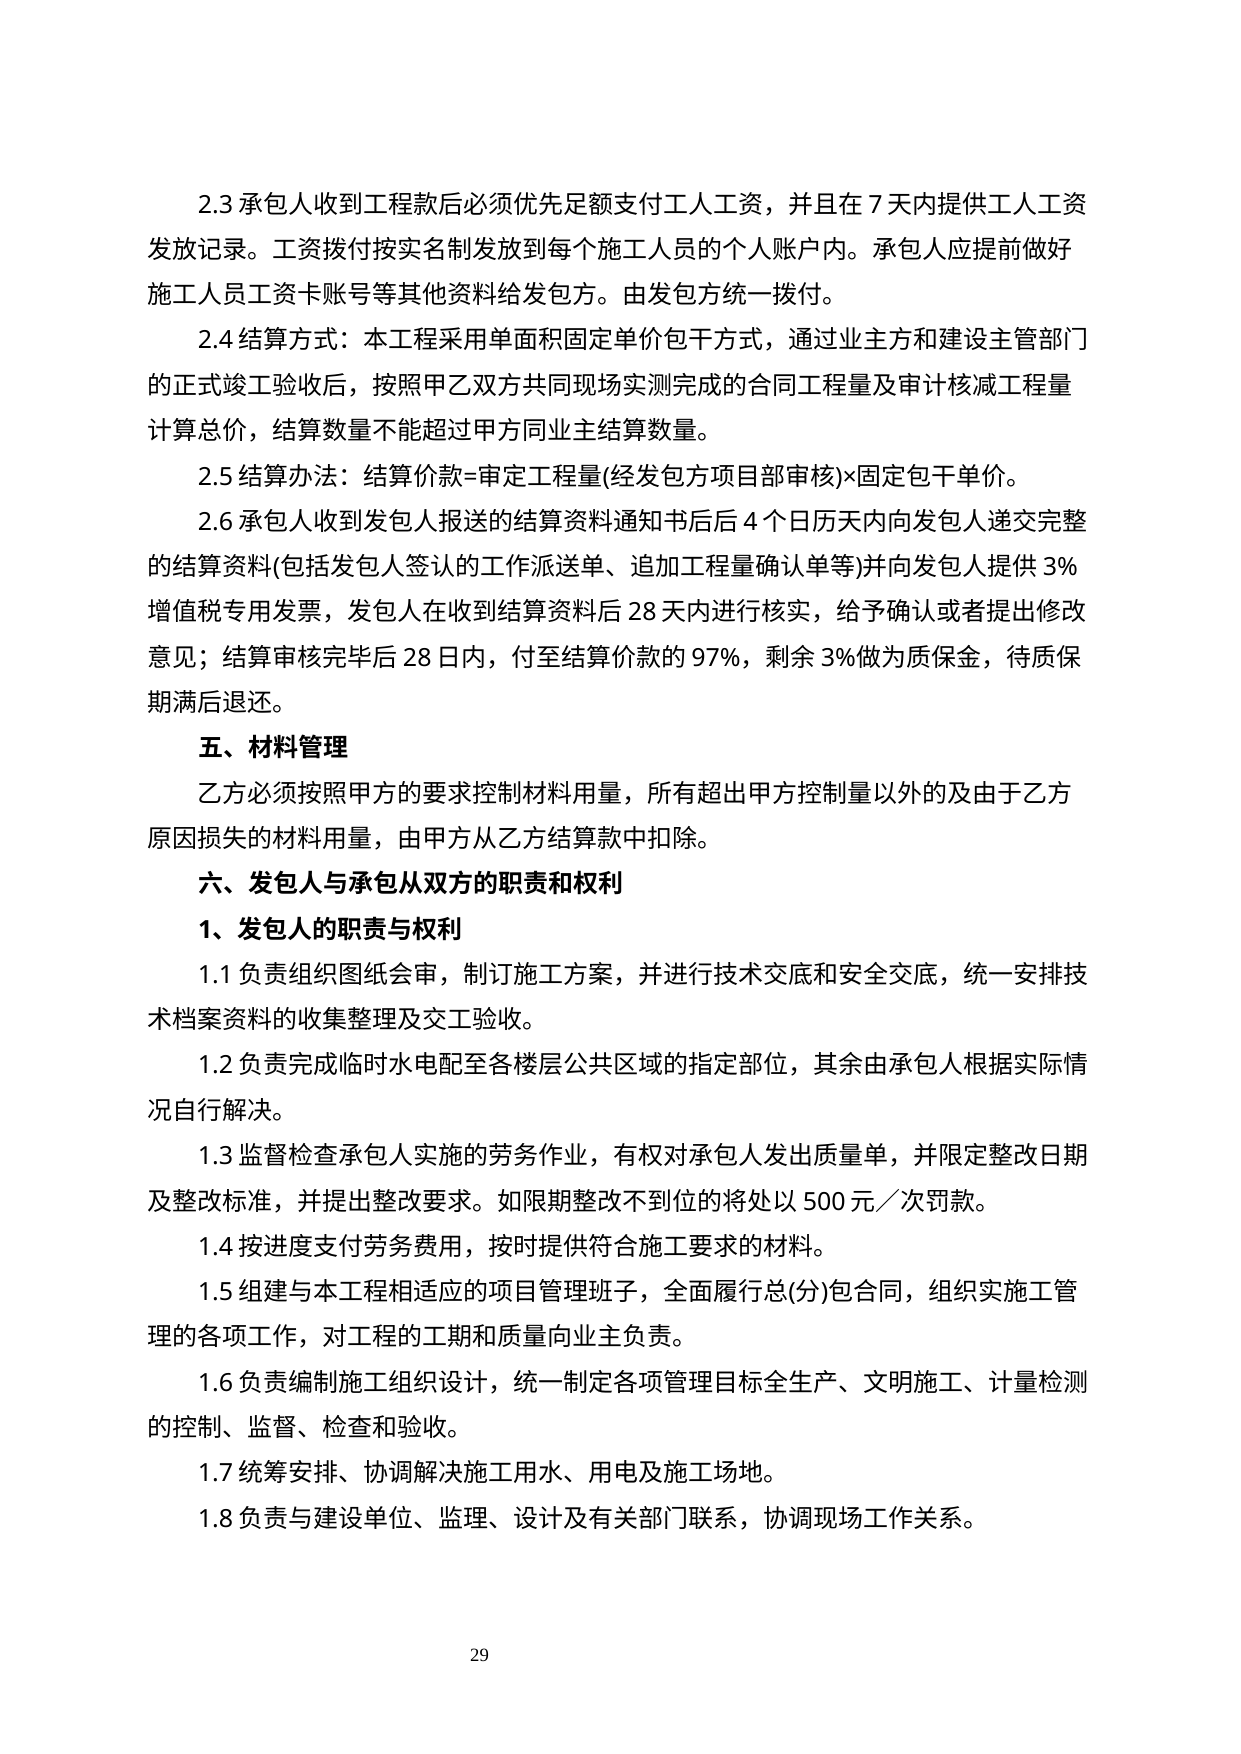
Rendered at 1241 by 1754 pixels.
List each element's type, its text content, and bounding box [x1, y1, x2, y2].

text 1、发包人的职责与权利 [148, 904, 1092, 950]
text 1.6负责编制施工组织设计，统一制定各项管理目标全生产、文明施工、计量检测的控制、监督、检查和验收。 [148, 1358, 1092, 1448]
text 2.6承包人收到发包人报送的结算资料通知书后后4个日历天内向发包人递交完整的结算资料(包括发包人签认的工作派送单、追加工程量确认单等)并向发包人提供3%增值税专用发票，发包人在收到结算资料后28天内进行核实，给予确认或者提出修改意见；结算审核完毕后28日内，付至结算价款的97%，剩余3%做为质保金，待质保期满后退还。 [148, 497, 1092, 723]
text 2.3承包人收到工程款后必须优先足额支付工人工资，并且在7天内提供工人工资发放记录。工资拨付按实名制发放到每个施工人员的个人账户内。承包人应提前做好施工人员工资卡账号等其他资料给发包方。由发包方统一拨付。 [148, 179, 1092, 316]
text 1.2负责完成临时水电配至各楼层公共区域的指定部位，其余由承包人根据实际情况自行解决。 [148, 1041, 1092, 1131]
text 乙方必须按照甲方的要求控制材料用量，所有超出甲方控制量以外的及由于乙方原因损失的材料用量，由甲方从乙方结算款中扣除。 [148, 769, 1092, 859]
text 2.5结算办法：结算价款=审定工程量(经发包方项目部审核)×固定包干单价。 [148, 451, 1092, 497]
text 五、材料管理 [148, 723, 1092, 769]
text 2.4结算方式：本工程采用单面积固定单价包干方式，通过业主方和建设主管部门的正式竣工验收后，按照甲乙双方共同现场实测完成的合同工程量及审计核减工程量计算总价，结算数量不能超过甲方同业主结算数量。 [148, 316, 1092, 451]
text 1.7统筹安排、协调解决施工用水、用电及施工场地。 [148, 1448, 1092, 1494]
text 1.4按进度支付劳务费用，按时提供符合施工要求的材料。 [148, 1222, 1092, 1267]
text 六、发包人与承包从双方的职责和权利 [148, 859, 1092, 904]
text 1.3监督检查承包人实施的劳务作业，有权对承包人发出质量单，并限定整改日期及整改标准，并提出整改要求。如限期整改不到位的将处以500元／次罚款。 [148, 1131, 1092, 1222]
text 1.1负责组织图纸会审，制订施工方案，并进行技术交底和安全交底，统一安排技术档案资料的收集整理及交工验收。 [148, 950, 1092, 1041]
text 1.5组建与本工程相适应的项目管理班子，全面履行总(分)包合同，组织实施工管理的各项工作，对工程的工期和质量向业主负责。 [148, 1267, 1092, 1358]
text 1.8负责与建设单位、监理、设计及有关部门联系，协调现场工作关系。 [148, 1494, 1092, 1539]
